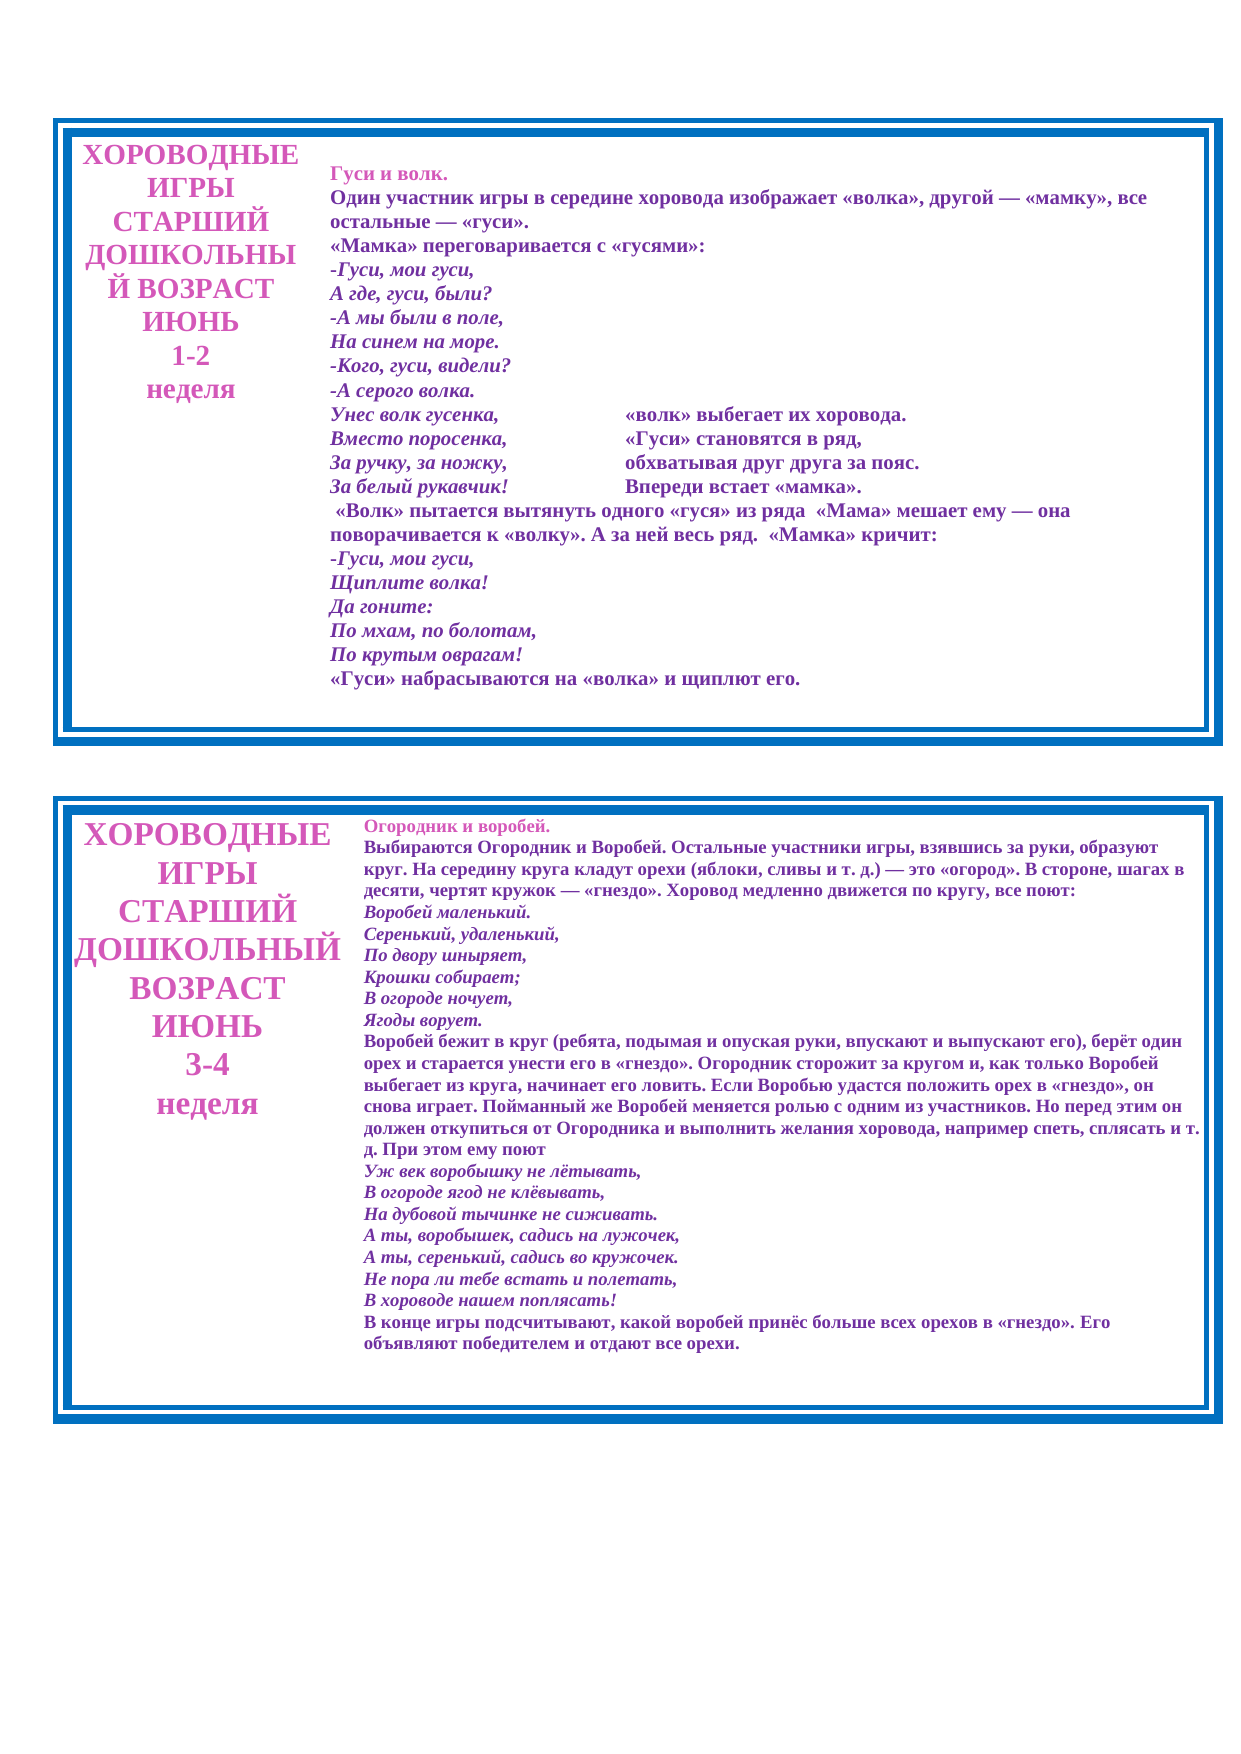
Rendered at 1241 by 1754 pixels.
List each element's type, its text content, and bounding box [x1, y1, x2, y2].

table_header Гуси и волк. Один участник игры в середине хоровода изображает «волка», другой — «мамку», все остальные — «гуси». «Мамка» переговаривается с «гусями»: -Гуси, мои гуси, А где, гуси, были? -А мы были в поле, На синем на море. -Кого, гуси, видели? -А серого волка. Унес волк гусенка, «волк» выбегает их хоровода. Вместо поросенка, «Гуси» становятся в ряд, За ручку, за ножку, обхватывая друг друга за пояс. За белый рукавчик! Впереди встает «мамка». «Волк» пытается вытянуть одного «гуся» из ряда «Мама» мешает ему — она поворачивается к «волку». А за ней весь ряд. «Мамка» кричит: -Гуси, мои гуси, Щиплите волка! Да гоните: По мхам, по болотам, По крутым оврагам! «Гуси» набрасываются на «волка» и щиплют его. [319, 123, 1214, 727]
table_header ХОРОВОДНЫЕ ИГРЫ СТАРШИЙ ДОШКОЛЬНЫЙ ВОЗРАСТ ИЮНЬ 1-2 неделя [72, 137, 319, 727]
table_header Огородник и воробей. Выбираются Огородник и Воробей. Остальные участники игры, взявшись за руки, образуют круг. На середину круга кладут орехи (яблоки, сливы и т. д.) — это «огород». В стороне, шагах в десяти, чертят кружок — «гнездо». Хоровод медленно движется по кругу, все поют: Воробей маленький. Серенький, удаленький, По двору шныряет, Крошки собирает; В огороде ночует, Ягоды ворует. Воробей бежит в круг (ребята, подымая и опуская руки, впускают и выпускают его), берёт один орех и старается унести его в «гнездо». Огородник сторожит за кругом и, как только Воробей выбегает из круга, начинает его ловить. Если Воробью удастся положить орех в «гнездо», он снова играет. Пойманный же Воробей меняется ролью с одним из участников. Но перед этим он должен откупиться от Огородника и выполнить желания хоровода, например спеть, сплясать и т. д. При этом ему поют Уж век воробышку не лётывать, В огороде ягод не клёвывать, На дубовой тычинке не сиживать. А ты, воробышек, садись на лужочек, А ты, серенький, садись во кружочек. Не пора ли тебе встать и полетать, В хороводе нашем поплясать! В конце игры подсчитывают, какой воробей принёс больше всех орехов в «гнездо». Его объявляют победителем и отдают все орехи. [352, 801, 1214, 1405]
table_header ХОРОВОДНЫЕ ИГРЫ СТАРШИЙ ДОШКОЛЬНЫЙ ВОЗРАСТ ИЮНЬ 3-4 неделя [72, 815, 352, 1405]
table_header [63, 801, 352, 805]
